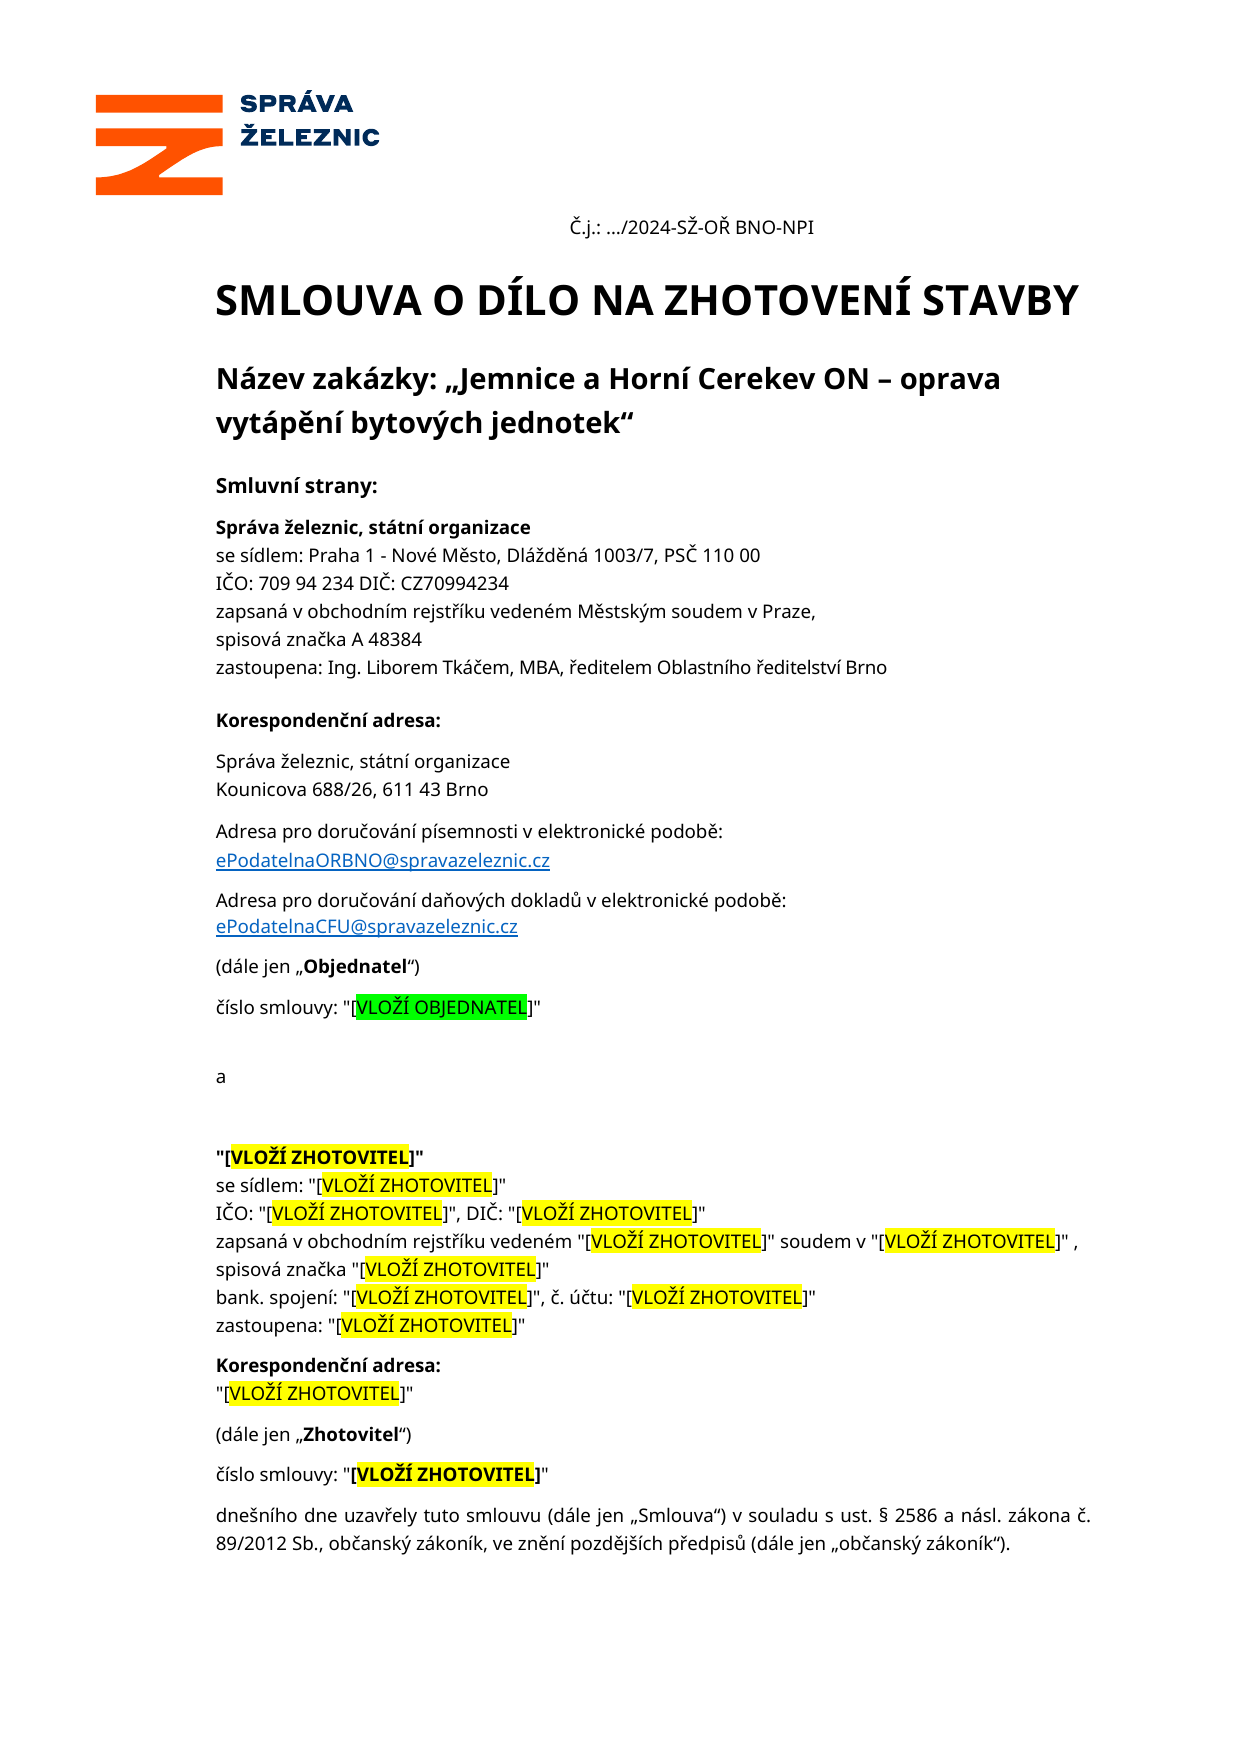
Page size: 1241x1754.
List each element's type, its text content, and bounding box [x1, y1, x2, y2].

text Korespondenční adresa: [216, 708, 1093, 733]
text ePodatelnaORBNO@spravazeleznic.cz [216, 847, 1093, 873]
text číslo smlouvy: "[VLOŽÍ OBJEDNATEL]" [527, 994, 1093, 1020]
text (dále jen „Objednatel“) [216, 954, 1093, 979]
text zastoupena: "[VLOŽÍ ZHOTOVITEL]" [216, 1312, 341, 1338]
text dnešního dne uzavřely tuto smlouvu (dále jen „Smlouva“) v souladu s ust. § 2586 a násl. zákona č. 89/2012 Sb., občanský zákoník, ve znění pozdějších předpisů (dále jen „občanský zákoník“). [216, 1502, 1093, 1556]
text "[VLOŽÍ ZHOTOVITEL]" [409, 1144, 1093, 1169]
text Kounicova 688/26, 611 43 Brno [216, 776, 1093, 802]
text ePodatelnaCFU@spravazeleznic.cz [216, 913, 1093, 939]
text číslo smlouvy: "[VLOŽÍ ZHOTOVITEL]" [216, 1462, 357, 1487]
text číslo smlouvy: "[VLOŽÍ OBJEDNATEL]" [216, 994, 356, 1020]
text se sídlem: "[VLOŽÍ ZHOTOVITEL]" [216, 1172, 322, 1197]
text Adresa pro doručování daňových dokladů v elektronické podobě: [216, 888, 1093, 913]
text zapsaná v obchodním rejstříku vedeném "[VLOŽÍ ZHOTOVITEL]" soudem v "[VLOŽÍ ZHOTOVITEL]" , [216, 1228, 591, 1253]
text IČO: "[VLOŽÍ ZHOTOVITEL]", DIČ: "[VLOŽÍ ZHOTOVITEL]" [692, 1200, 1093, 1226]
text zastoupena: Ing. Liborem Tkáčem, MBA, ředitelem Oblastního ředitelství Brno [216, 655, 1093, 680]
text Smluvní strany: [216, 471, 1093, 499]
text zastoupena: "[VLOŽÍ ZHOTOVITEL]" [512, 1312, 1093, 1338]
text spisová značka "[VLOŽÍ ZHOTOVITEL]" [216, 1256, 365, 1282]
text Správa železnic, státní organizace [216, 748, 1093, 774]
text Název zakázky: „Jemnice a Horní Cerekev ON – oprava vytápění bytových jednotek“ [216, 358, 1093, 442]
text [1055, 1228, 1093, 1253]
text zapsaná v obchodním rejstříku vedeném Městským soudem v Praze, [216, 599, 1093, 624]
text Korespondenční adresa: [216, 1353, 1093, 1378]
text spisová značka A 48384 [216, 627, 1093, 652]
text číslo smlouvy: "[VLOŽÍ ZHOTOVITEL]" [534, 1462, 1093, 1487]
text (dále jen „Zhotovitel“) [216, 1421, 1093, 1447]
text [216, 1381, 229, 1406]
text a [216, 1063, 1093, 1088]
text Adresa pro doručování písemnosti v elektronické podobě: [216, 818, 1093, 843]
text bank. spojení: "[VLOŽÍ ZHOTOVITEL]", č. účtu: "[VLOŽÍ ZHOTOVITEL]" [802, 1284, 1093, 1309]
text Správa železnic, státní organizace [216, 514, 1093, 540]
text se sídlem: Praha 1 - Nové Město, Dlážděná 1003/7, PSČ 110 00 [216, 543, 1093, 568]
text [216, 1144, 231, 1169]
text se sídlem: "[VLOŽÍ ZHOTOVITEL]" [492, 1172, 1093, 1197]
text spisová značka "[VLOŽÍ ZHOTOVITEL]" [536, 1256, 1093, 1282]
text "[VLOŽÍ ZHOTOVITEL]" [399, 1381, 1093, 1406]
text SMLOUVA O DÍLO NA ZHOTOVENÍ STAVBY [216, 271, 1093, 328]
text IČO: 709 94 234 DIČ: CZ70994234 [216, 571, 1093, 596]
